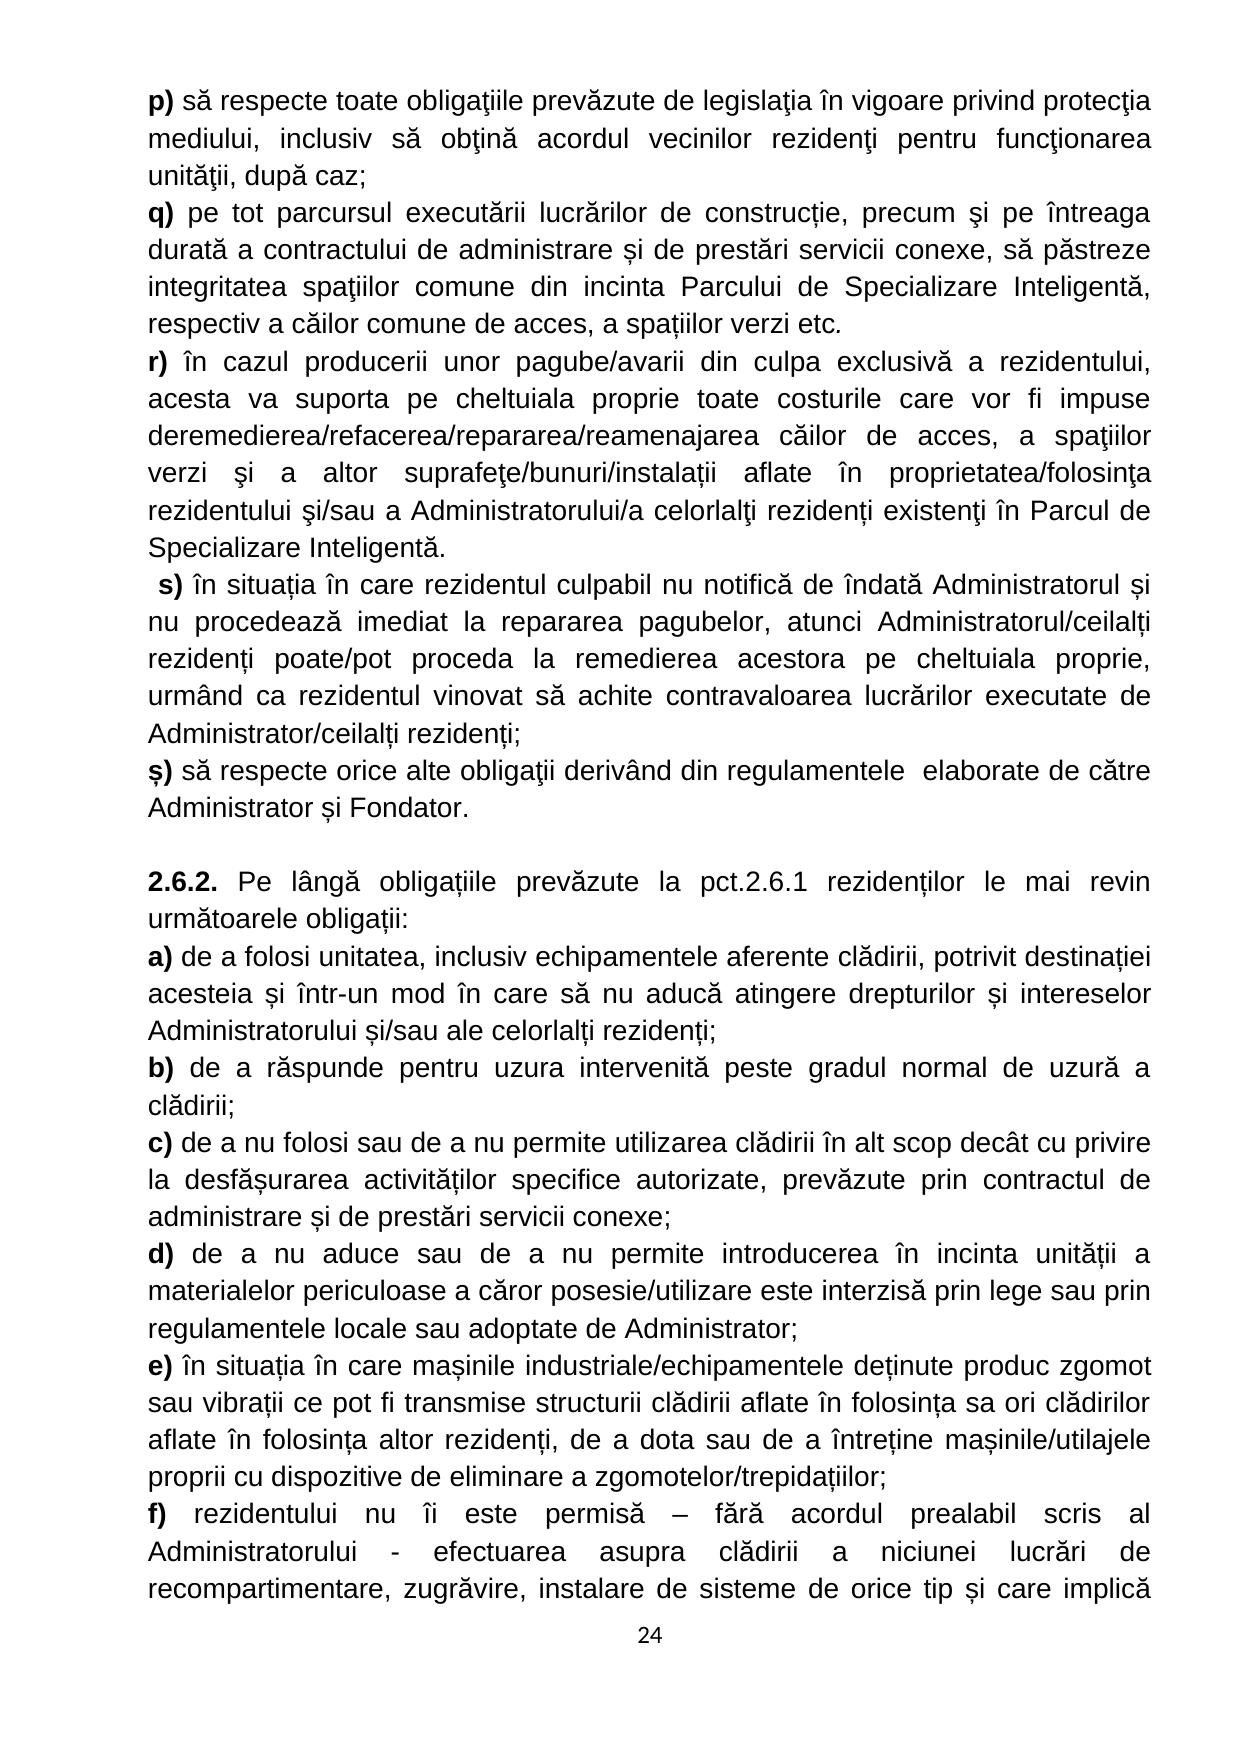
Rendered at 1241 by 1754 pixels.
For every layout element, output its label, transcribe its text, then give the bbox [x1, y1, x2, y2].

text p) să respecte toate obligaţiile prevăzute de legislaţia în vigoare privind protecţia mediului, inclusiv să obţină acordul vecinilor rezidenţi pentru funcţionarea unităţii, după caz; [148, 84, 1152, 191]
text r) în cazul producerii unor pagube/avarii din culpa exclusivă a rezidentului, acesta va suporta pe cheltuiala proprie toate costurile care vor fi impuse deremedierea/refacerea/repararea/reamenajarea căilor de acces, a spaţiilor verzi şi a altor suprafeţe/bunuri/instalații aflate în proprietatea/folosinţa rezidentului şi/sau a Administratorului/a celorlalţi rezidenți existenţi în Parcul de Specializare Inteligentă. [148, 345, 1152, 563]
text q) pe tot parcursul executării lucrărilor de construcție, precum şi pe întreaga durată a contractului de administrare și de prestări servicii conexe, să păstreze integritatea spaţiilor comune din incinta Parcului de Specializare Inteligentă, respectiv a căilor comune de acces, a spațiilor verzi etc. [148, 196, 1152, 340]
text d) de a nu aduce sau de a nu permite introducerea în incinta unității a materialelor periculoase a căror posesie/utilizare este interzisă prin lege sau prin regulamentele locale sau adoptate de Administrator; [148, 1237, 1152, 1344]
text c) de a nu folosi sau de a nu permite utilizarea clădirii în alt scop decât cu privire la desfășurarea activităților specifice autorizate, prevăzute prin contractul de administrare și de prestări servicii conexe; [148, 1126, 1152, 1232]
text a) de a folosi unitatea, inclusiv echipamentele aferente clădirii, potrivit destinației acesteia și într-un mod în care să nu aducă atingere drepturilor și intereselor Administratorului și/sau ale celorlalți rezidenți; [148, 940, 1152, 1046]
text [148, 1497, 1152, 1604]
text ș) să respecte orice alte obligaţii derivând din regulamentele elaborate de către Administrator și Fondator. [148, 754, 1152, 823]
text s) în situația în care rezidentul culpabil nu notifică de îndată Administratorul și nu procedează imediat la repararea pagubelor, atunci Administratorul/ceilalți rezidenți poate/pot proceda la remedierea acestora pe cheltuiala proprie, urmând ca rezidentul vinovat să achite contravaloarea lucrărilor executate de Administrator/ceilalți rezidenți; [148, 568, 1152, 749]
text b) de a răspunde pentru uzura intervenită peste gradul normal de uzură a clădirii; [148, 1051, 1152, 1121]
text e) în situația în care mașinile industriale/echipamentele deținute produc zgomot sau vibrații ce pot fi transmise structurii clădirii aflate în folosința sa ori clădirilor aflate în folosința altor rezidenți, de a dota sau de a întreține mașinile/utilajele proprii cu dispozitive de eliminare a zgomotelor/trepidațiilor; [148, 1349, 1152, 1493]
text 2.6.2. Pe lângă obligațiile prevăzute la pct.2.6.1 rezidenților le mai revin următoarele obligații: [148, 865, 1152, 935]
